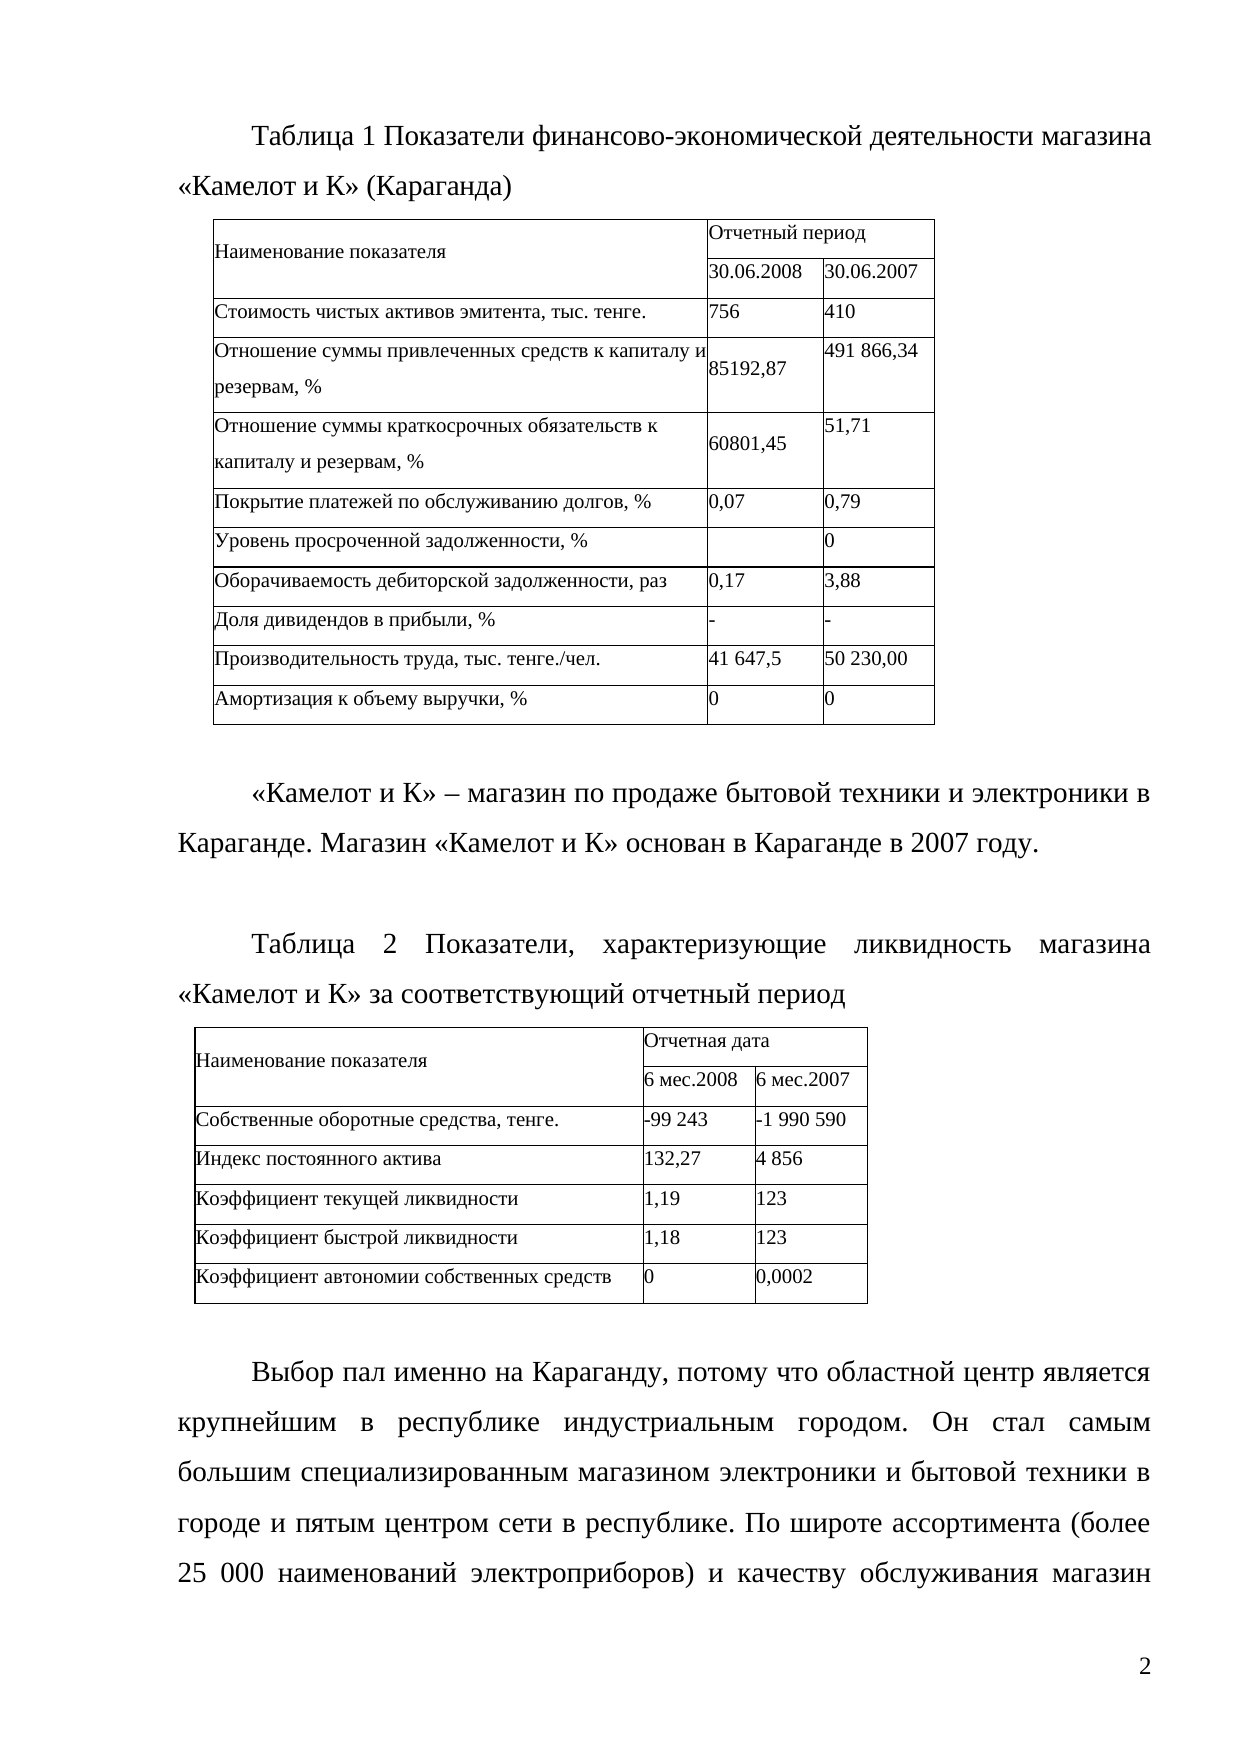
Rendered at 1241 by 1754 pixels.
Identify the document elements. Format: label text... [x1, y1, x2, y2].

table_cell 1,18 [644, 1225, 755, 1263]
table_cell Коэффициент текущей ликвидности [196, 1185, 643, 1224]
table_cell Отношение суммы привлеченных средств к капиталу и резервам, % [214, 338, 707, 412]
table_cell 6 мес.2008 [644, 1067, 755, 1106]
table_cell 51,71 [824, 413, 934, 488]
table_cell 0 [824, 528, 934, 566]
table_cell 1,19 [644, 1185, 755, 1224]
text «Камелот и К» – магазин по продаже бытовой техники и электроники в Караганде. Магазин «Камелот и К» основан в Караганде в 2007 году. [177, 775, 1152, 859]
table_cell Оборачиваемость дебиторской задолженности, раз [214, 568, 707, 606]
table_cell -99 243 [644, 1107, 755, 1145]
table_cell [708, 528, 823, 566]
table_cell 123 [756, 1225, 867, 1263]
table_cell 60801,45 [708, 413, 823, 488]
table_cell 132,27 [644, 1146, 755, 1184]
table_cell Отношение суммы краткосрочных обязательств к капиталу и резервам, % [214, 413, 707, 488]
table_cell 85192,87 [708, 338, 823, 412]
table_cell 0 [708, 686, 823, 724]
table_cell Индекс постоянного актива [196, 1146, 643, 1184]
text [177, 1354, 1152, 1589]
table_cell Уровень просроченной задолженности, % [214, 528, 707, 566]
text Таблица 1 Показатели финансово-экономической деятельности магазина «Камелот и К» (Караганда) [177, 118, 1152, 202]
table_header Наименование показателя [196, 1028, 643, 1106]
table_cell - [824, 607, 934, 645]
table_cell 0,07 [708, 489, 823, 527]
table_cell Собственные оборотные средства, тенге. [196, 1107, 643, 1145]
table_cell 30.06.2008 [708, 259, 823, 297]
table_cell 0 [824, 686, 934, 724]
table_cell Стоимость чистых активов эмитента, тыс. тенге. [214, 299, 707, 337]
table_cell 6 мес.2007 [756, 1067, 867, 1106]
table_header Отчетная дата [644, 1028, 867, 1066]
table_cell 756 [708, 299, 823, 337]
table_cell 50 230,00 [824, 646, 934, 684]
table_cell 4 856 [756, 1146, 867, 1184]
table_cell 491 866,34 [824, 338, 934, 412]
table_cell Доля дивидендов в прибыли, % [214, 607, 707, 645]
table_cell 3,88 [824, 568, 934, 606]
table_cell 0,17 [708, 568, 823, 606]
table_cell Амортизация к объему выручки, % [214, 686, 707, 724]
table_cell 41 647,5 [708, 646, 823, 684]
table_cell -1 990 590 [756, 1107, 867, 1145]
text Таблица 2 Показатели, характеризующие ликвидность магазина «Камелот и К» за соответствующий отчетный период [177, 926, 1152, 1010]
table_cell 0,79 [824, 489, 934, 527]
table_header Наименование показателя [214, 220, 707, 297]
table_cell 410 [824, 299, 934, 337]
table_cell - [708, 607, 823, 645]
table_cell Коэффициент быстрой ликвидности [196, 1225, 643, 1263]
table_header Отчетный период [708, 220, 934, 258]
table_cell 0,0002 [756, 1264, 867, 1302]
table_cell 123 [756, 1185, 867, 1224]
table_cell Производительность труда, тыс. тенге./чел. [214, 646, 707, 684]
table_cell Коэффициент автономии собственных средств [196, 1264, 643, 1302]
table_cell 0 [644, 1264, 755, 1302]
table_cell Покрытие платежей по обслуживанию долгов, % [214, 489, 707, 527]
table_cell 30.06.2007 [824, 259, 934, 297]
